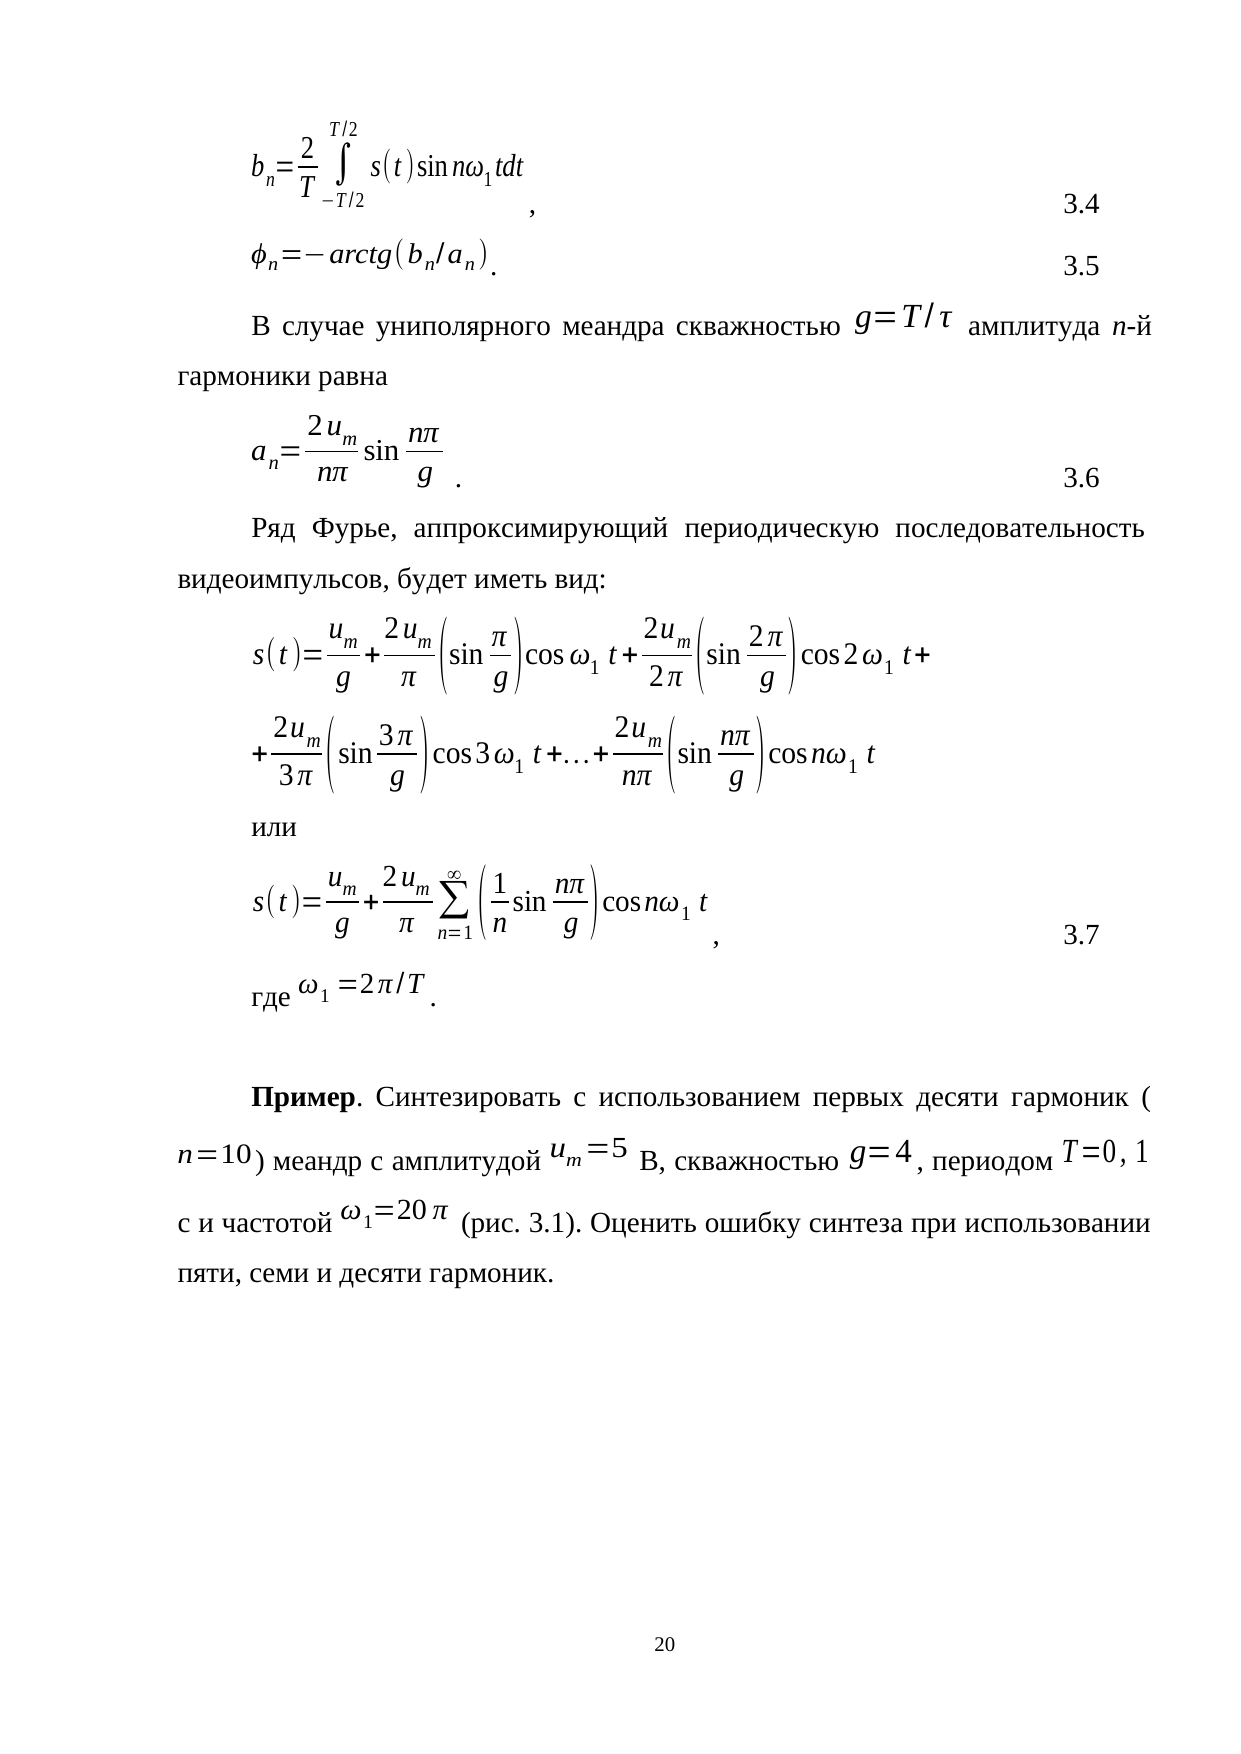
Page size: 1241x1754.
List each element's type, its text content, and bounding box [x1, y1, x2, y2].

text В случае униполярного меандра скважностью амплитуда n-й гармоники равна [177, 298, 1152, 392]
text . 3.5 [177, 236, 1152, 281]
text Пример. Синтезировать с использованием первых десяти гармоник () меандр с амплитудой В, скважностью , периодом с и частотой (рис. 3.1). Оценить ошибку синтеза при использовании пяти, семи и десяти гармоник. [177, 1079, 1152, 1289]
text Ряд Фурье, аппроксимирующий периодическую последовательность видеоимпульсов, будет иметь вид: [177, 511, 1145, 594]
text , 3.4 [177, 118, 1152, 219]
text . 3.6 [177, 409, 1152, 494]
text где . [177, 967, 1145, 1012]
text или [177, 809, 1145, 843]
text , 3.7 [177, 859, 1145, 951]
